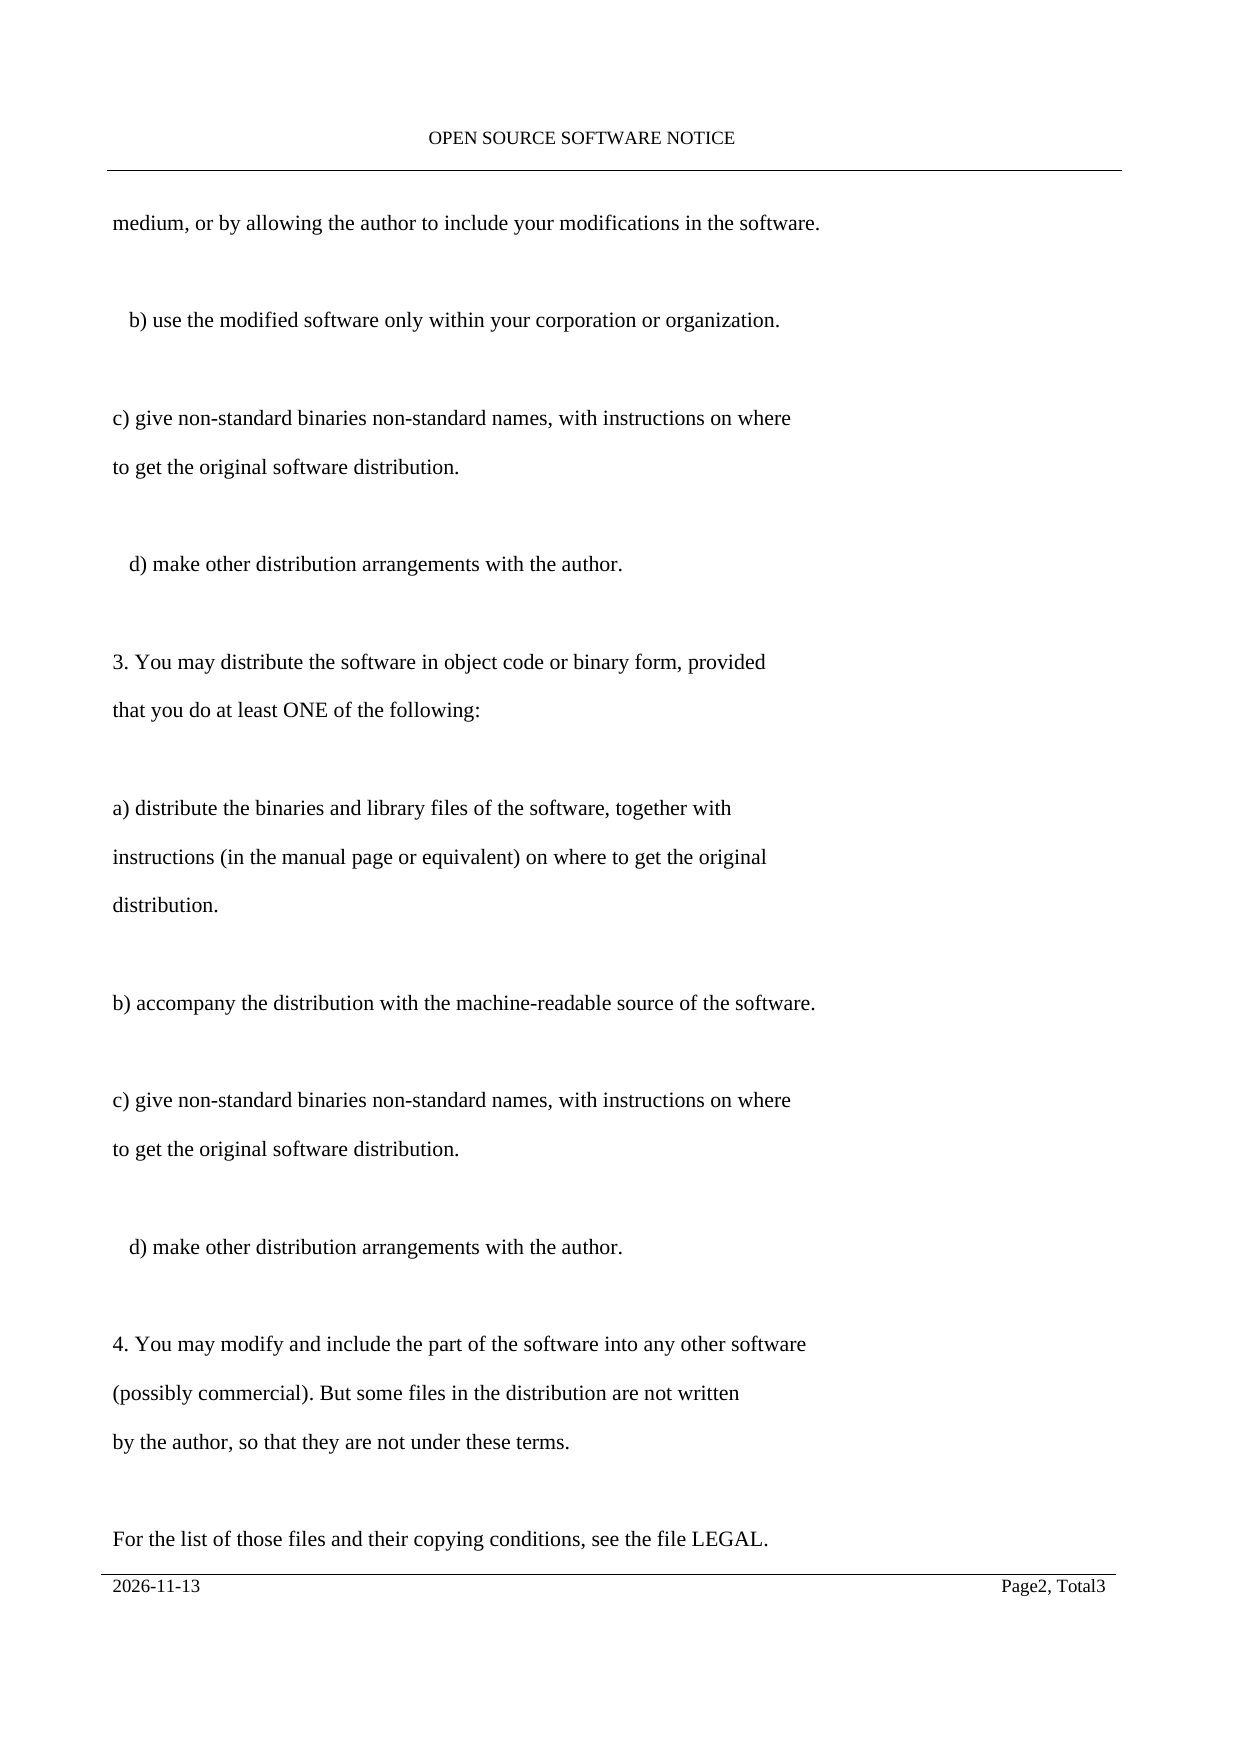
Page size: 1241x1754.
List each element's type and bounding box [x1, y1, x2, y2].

text [112, 206, 1128, 1555]
